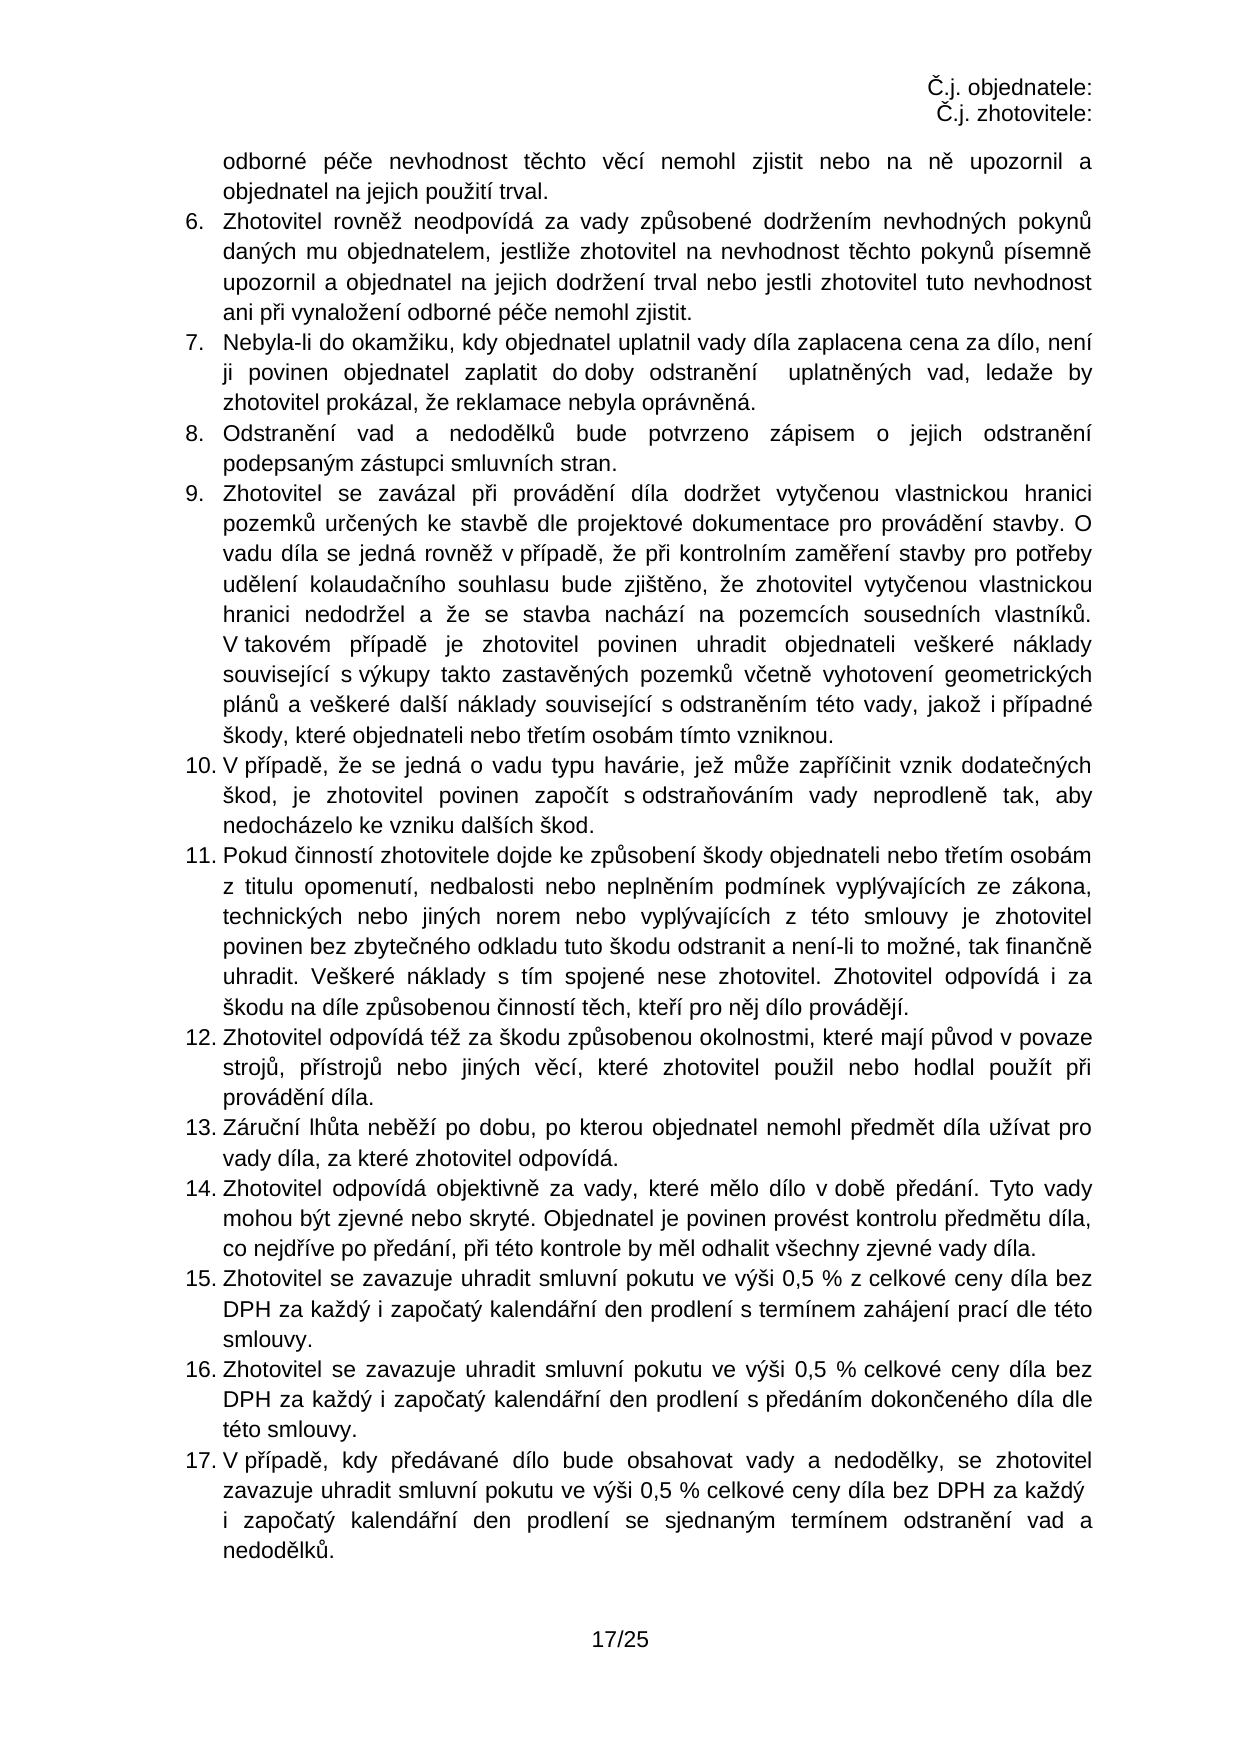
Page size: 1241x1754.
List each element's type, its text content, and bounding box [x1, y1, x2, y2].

list Pokud činností zhotovitele dojde ke způsobení škody objednateli nebo třetím osobám z titulu opomenutí, nedbalosti nebo neplněním podmínek vyplývajících ze zákona, technických nebo jiných norem nebo vyplývajících z této smlouvy je zhotovitel povinen bez zbytečného odkladu tuto škodu odstranit a není-li to možné, tak finančně uhradit. Veškeré náklady s tím spojené nese zhotovitel. Zhotovitel odpovídá i za škodu na díle způsobenou činností těch, kteří pro něj dílo provádějí. [185, 842, 1093, 1020]
list Odstranění vad a nedodělků bude potvrzeno zápisem o jejich odstranění podepsaným zástupci smluvních stran. [185, 419, 1093, 476]
list Zhotovitel odpovídá objektivně za vady, které mělo dílo v době předání. Tyto vady mohou být zjevné nebo skryté. Objednatel je povinen provést kontrolu předmětu díla, co nejdříve po předání, při této kontrole by měl odhalit všechny zjevné vady díla. [185, 1175, 1093, 1261]
list V případě, že se jedná o vadu typu havárie, jež může zapříčinit vznik dodatečných škod, je zhotovitel povinen započít s odstraňováním vady neprodleně tak, aby nedocházelo ke vzniku dalších škod. [185, 752, 1093, 838]
list Zhotovitel odpovídá též za škodu způsobenou okolnostmi, které mají původ v povaze strojů, přístrojů nebo jiných věcí, které zhotovitel použil nebo hodlal použít při provádění díla. [185, 1024, 1093, 1110]
list Zhotovitel se zavazuje uhradit smluvní pokutu ve výši 0,5 % celkové ceny díla bez DPH za každý i započatý kalendářní den prodlení s předáním dokončeného díla dle této smlouvy. [185, 1356, 1093, 1443]
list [185, 148, 1093, 204]
list Zhotovitel rovněž neodpovídá za vady způsobené dodržením nevhodných pokynů daných mu objednatelem, jestliže zhotovitel na nevhodnost těchto pokynů písemně upozornil a objednatel na jejich dodržení trval nebo jestli zhotovitel tuto nevhodnost ani při vynaložení odborné péče nemohl zjistit. [185, 208, 1093, 325]
list Záruční lhůta neběží po dobu, po kterou objednatel nemohl předmět díla užívat pro vady díla, za které zhotovitel odpovídá. [185, 1114, 1093, 1171]
list Nebyla-li do okamžiku, kdy objednatel uplatnil vady díla zaplacena cena za dílo, není ji povinen objednatel zaplatit do doby odstranění uplatněných vad, ledaže by zhotovitel prokázal, že reklamace nebyla oprávněná. [185, 329, 1093, 416]
list Zhotovitel se zavazuje uhradit smluvní pokutu ve výši 0,5 % z celkové ceny díla bez DPH za každý i započatý kalendářní den prodlení s termínem zahájení prací dle této smlouvy. [185, 1265, 1093, 1352]
list Zhotovitel se zavázal při provádění díla dodržet vytyčenou vlastnickou hranici pozemků určených ke stavbě dle projektové dokumentace pro provádění stavby. O vadu díla se jedná rovněž v případě, že při kontrolním zaměření stavby pro potřeby udělení kolaudačního souhlasu bude zjištěno, že zhotovitel vytyčenou vlastnickou hranici nedodržel a že se stavba nachází na pozemcích sousedních vlastníků. V takovém případě je zhotovitel povinen uhradit objednateli veškeré náklady související s výkupy takto zastavěných pozemků včetně vyhotovení geometrických plánů a veškeré další náklady související s odstraněním této vady, jakož i případné škody, které objednateli nebo třetím osobám tímto vzniknou. [185, 480, 1093, 748]
list V případě, kdy předávané dílo bude obsahovat vady a nedodělky, se zhotovitel zavazuje uhradit smluvní pokutu ve výši 0,5 % celkové ceny díla bez DPH za každý i započatý kalendářní den prodlení se sjednaným termínem odstranění vad a nedodělků. [185, 1447, 1093, 1563]
